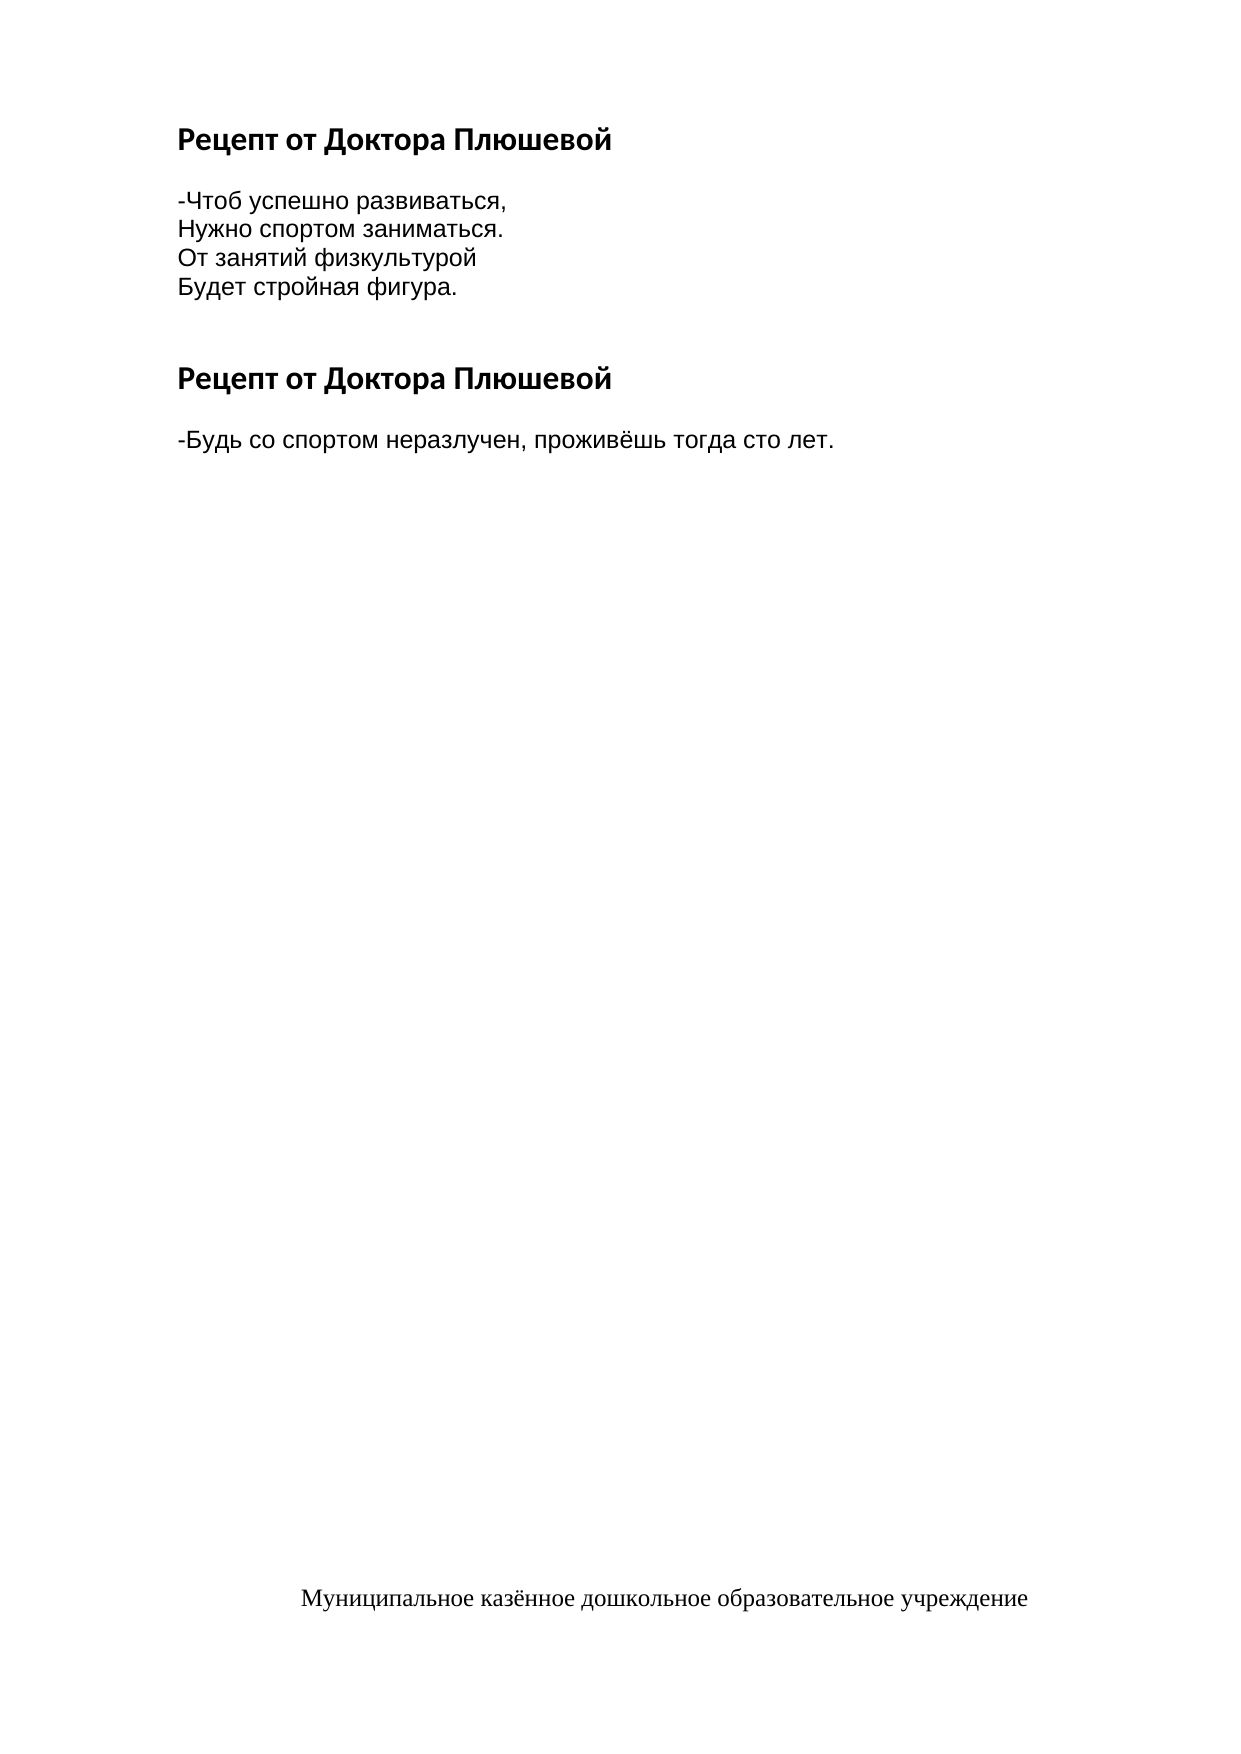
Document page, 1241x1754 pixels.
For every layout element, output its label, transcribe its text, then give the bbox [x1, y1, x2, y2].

text Рецепт от Доктора Плюшевой [177, 357, 1152, 398]
text Муниципальное казённое дошкольное образовательное учреждение [177, 1583, 1152, 1612]
text Рецепт от Доктора Плюшевой [177, 118, 1152, 159]
text -Будь со спортом неразлучен, проживёшь тогда сто лет. [177, 425, 1152, 454]
text -Чтоб успешно развиваться, Нужно спортом заниматься. От занятий физкультурой Будет стройная фигура. [177, 186, 1152, 301]
